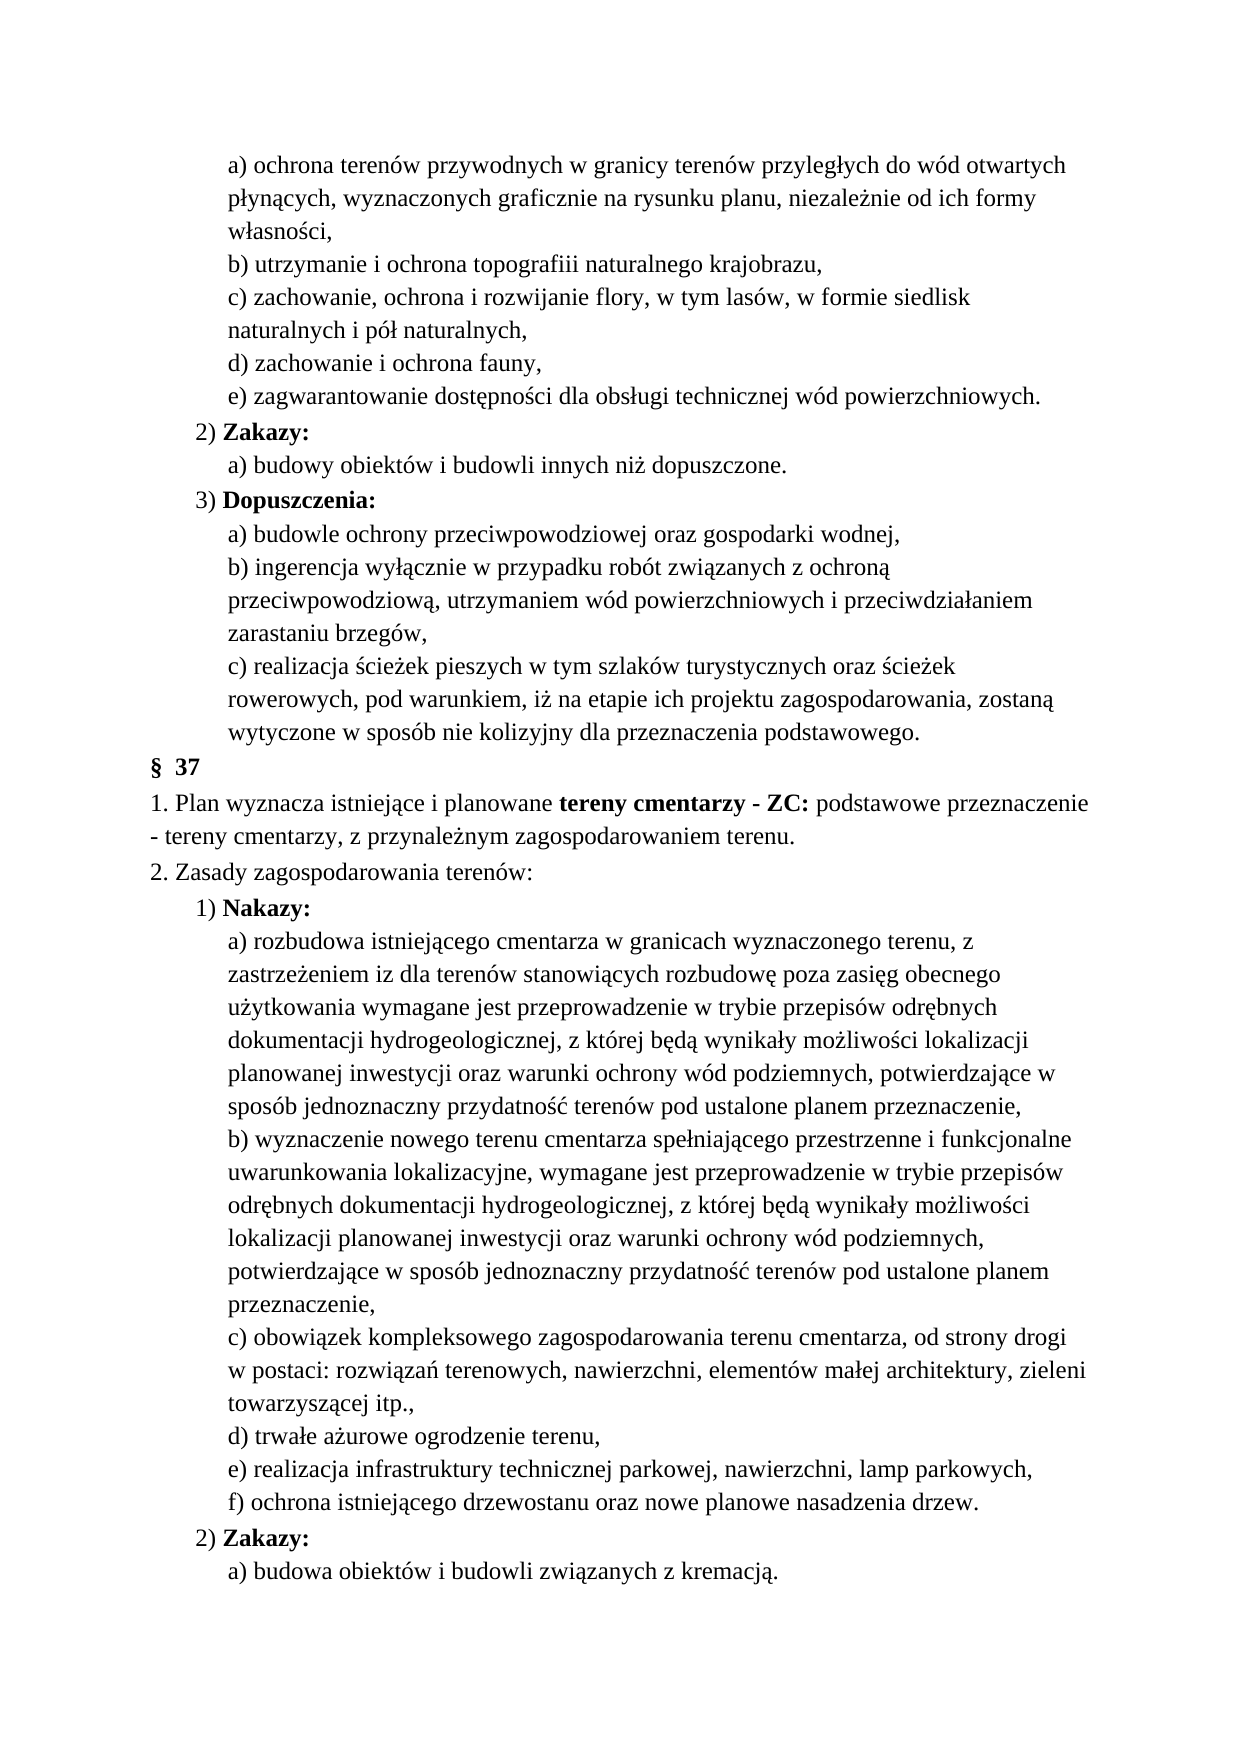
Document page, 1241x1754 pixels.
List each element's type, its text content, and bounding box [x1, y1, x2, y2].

text § 37 [150, 752, 1090, 781]
text 2. Zasady zagospodarowania terenów: [150, 857, 1090, 886]
text 2) Zakazy: [189, 417, 1090, 446]
text c) realizacja ścieżek pieszych w tym szlaków turystycznych oraz ścieżek rowerowych, pod warunkiem, iż na etapie ich projektu zagospodarowania, zostaną wytyczone w sposób nie kolizyjny dla przeznaczenia podstawowego. [228, 651, 1090, 746]
text f) ochrona istniejącego drzewostanu oraz nowe planowe nasadzenia drzew. [228, 1487, 1090, 1516]
text e) zagwarantowanie dostępności dla obsługi technicznej wód powierzchniowych. [228, 381, 1090, 410]
text a) budowle ochrony przeciwpowodziowej oraz gospodarki wodnej, [228, 519, 1090, 547]
text b) wyznaczenie nowego terenu cmentarza spełniającego przestrzenne i funkcjonalne uwarunkowania lokalizacyjne, wymagane jest przeprowadzenie w trybie przepisów odrębnych dokumentacji hydrogeologicznej, z której będą wynikały możliwości lokalizacji planowanej inwestycji oraz warunki ochrony wód podziemnych, potwierdzające w sposób jednoznaczny przydatność terenów pod ustalone planem przeznaczenie, [228, 1124, 1090, 1318]
text b) utrzymanie i ochrona topografiii naturalnego krajobrazu, [228, 249, 1090, 278]
text c) zachowanie, ochrona i rozwijanie flory, w tym lasów, w formie siedlisk naturalnych i pół naturalnych, [228, 282, 1090, 344]
text a) rozbudowa istniejącego cmentarza w granicach wyznaczonego terenu, z zastrzeżeniem iz dla terenów stanowiących rozbudowę poza zasięg obecnego użytkowania wymagane jest przeprowadzenie w trybie przepisów odrębnych dokumentacji hydrogeologicznej, z której będą wynikały możliwości lokalizacji planowanej inwestycji oraz warunki ochrony wód podziemnych, potwierdzające w sposób jednoznaczny przydatność terenów pod ustalone planem przeznaczenie, [228, 926, 1090, 1119]
text d) trwałe ażurowe ogrodzenie terenu, [228, 1421, 1090, 1450]
text d) zachowanie i ochrona fauny, [228, 348, 1090, 377]
text a) ochrona terenów przywodnych w granicy terenów przyległych do wód otwartych płynących, wyznaczonych graficznie na rysunku planu, niezależnie od ich formy własności, [228, 150, 1090, 245]
text e) realizacja infrastruktury technicznej parkowej, nawierzchni, lamp parkowych, [228, 1454, 1090, 1483]
text b) ingerencja wyłącznie w przypadku robót związanych z ochroną przeciwpowodziową, utrzymaniem wód powierzchniowych i przeciwdziałaniem zarastaniu brzegów, [228, 552, 1090, 646]
text a) budowa obiektów i budowli związanych z kremacją. [228, 1556, 1090, 1584]
text a) budowy obiektów i budowli innych niż dopuszczone. [228, 450, 1090, 479]
text 1) Nakazy: [189, 893, 1090, 921]
text 3) Dopuszczenia: [189, 486, 1090, 514]
text c) obowiązek kompleksowego zagospodarowania terenu cmentarza, od strony drogi w postaci: rozwiązań terenowych, nawierzchni, elementów małej architektury, zieleni towarzyszącej itp., [228, 1322, 1090, 1417]
text 1. Plan wyznacza istniejące i planowane tereny cmentarzy - ZC: podstawowe przeznaczenie - tereny cmentarzy, z przynależnym zagospodarowaniem terenu. [150, 788, 1090, 850]
text 2) Zakazy: [189, 1523, 1090, 1552]
